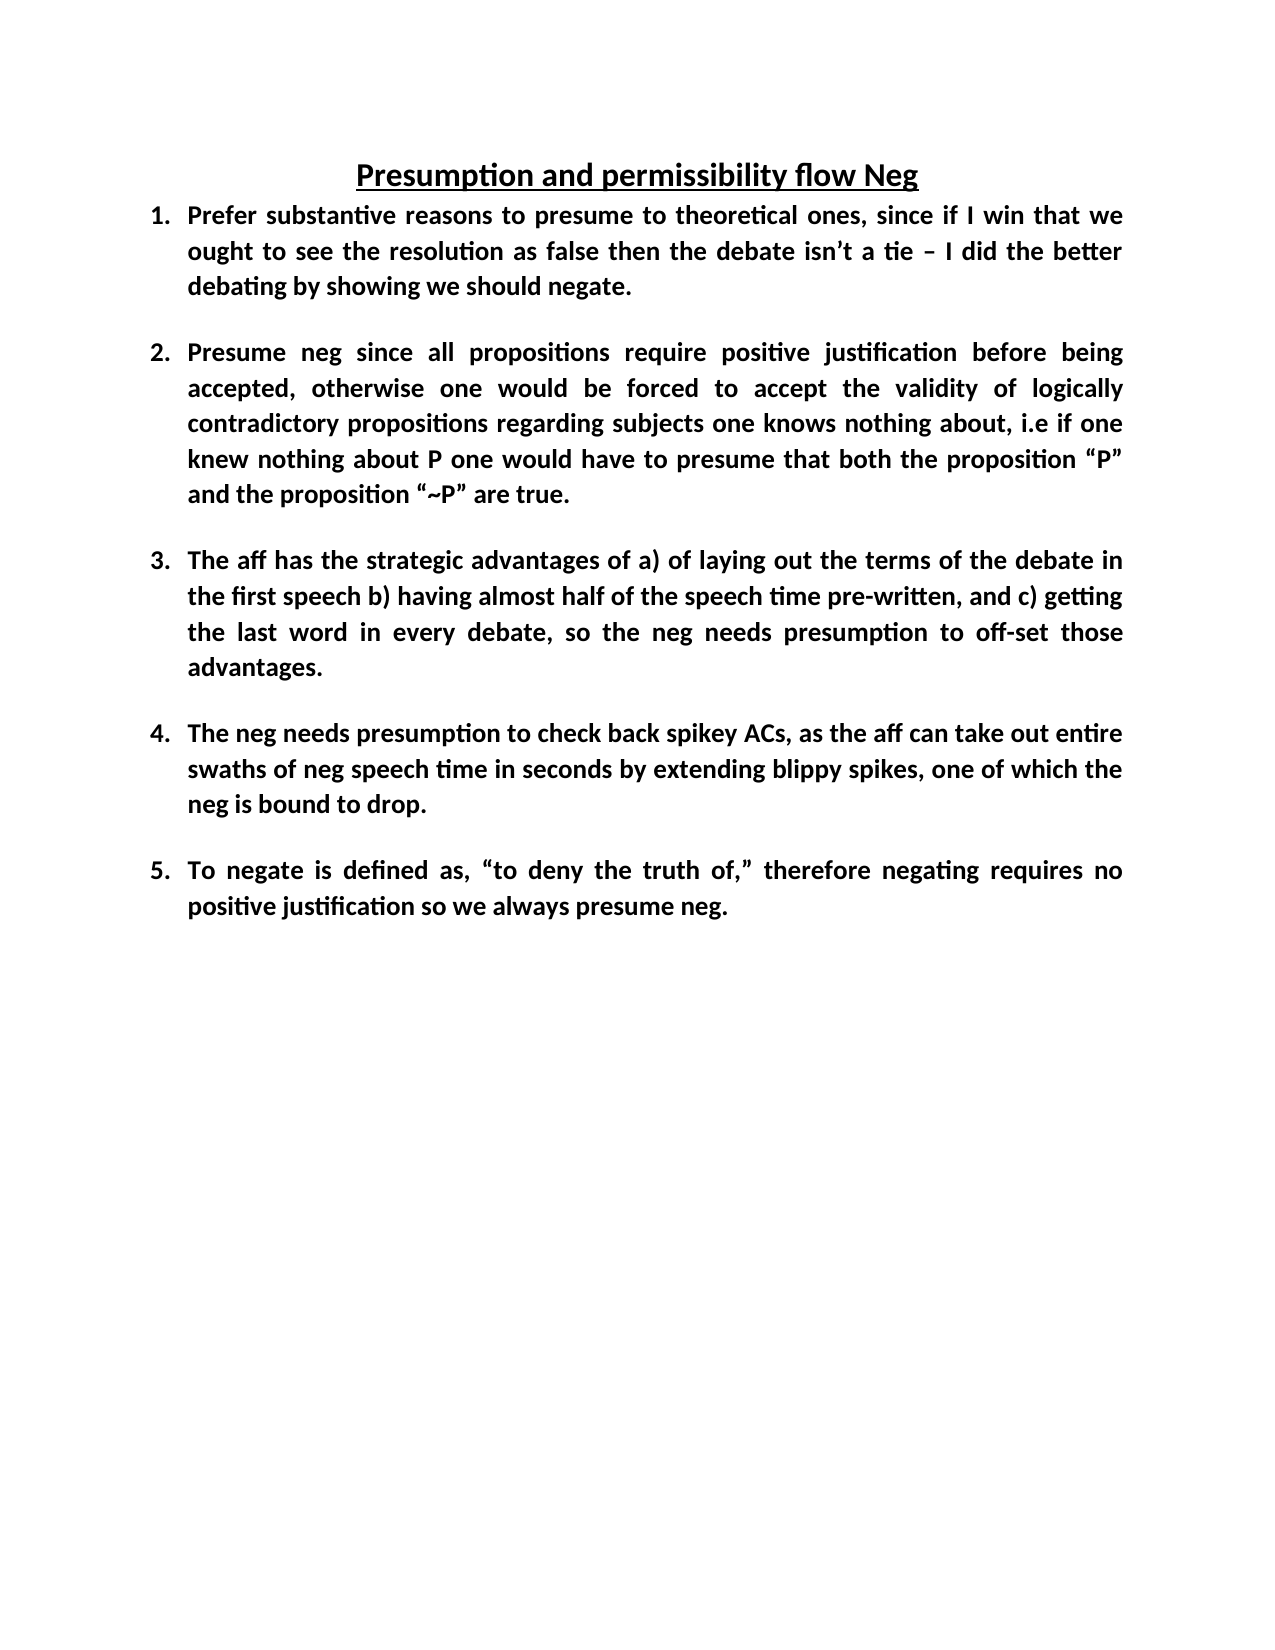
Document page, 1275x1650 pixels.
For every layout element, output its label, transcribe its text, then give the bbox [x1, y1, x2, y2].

list The aff has the strategic advantages of a) of laying out the terms of the debate in the first speech b) having almost half of the speech time pre-written, and c) getting the last word in every debate, so the neg needs presumption to off-set those advantages. [150, 543, 1125, 683]
list The neg needs presumption to check back spikey ACs, as the aff can take out entire swaths of neg speech time in seconds by extending blippy spikes, one of which the neg is bound to drop. [150, 716, 1125, 821]
list Prefer substantive reasons to presume to theoretical ones, since if I win that we ought to see the resolution as false then the debate isn’t a tie – I did the better debating by showing we should negate. [150, 198, 1125, 302]
list To negate is defined as, “to deny the truth of,” therefore negating requires no positive justification so we always presume neg. [150, 853, 1125, 922]
subtitle Presumption and permissibility flow Neg [150, 154, 1125, 195]
list Presume neg since all propositions require positive justification before being accepted, otherwise one would be forced to accept the validity of logically contradictory propositions regarding subjects one knows nothing about, i.e if one knew nothing about P one would have to presume that both the proposition “P” and the proposition “~P” are true. [150, 335, 1125, 511]
